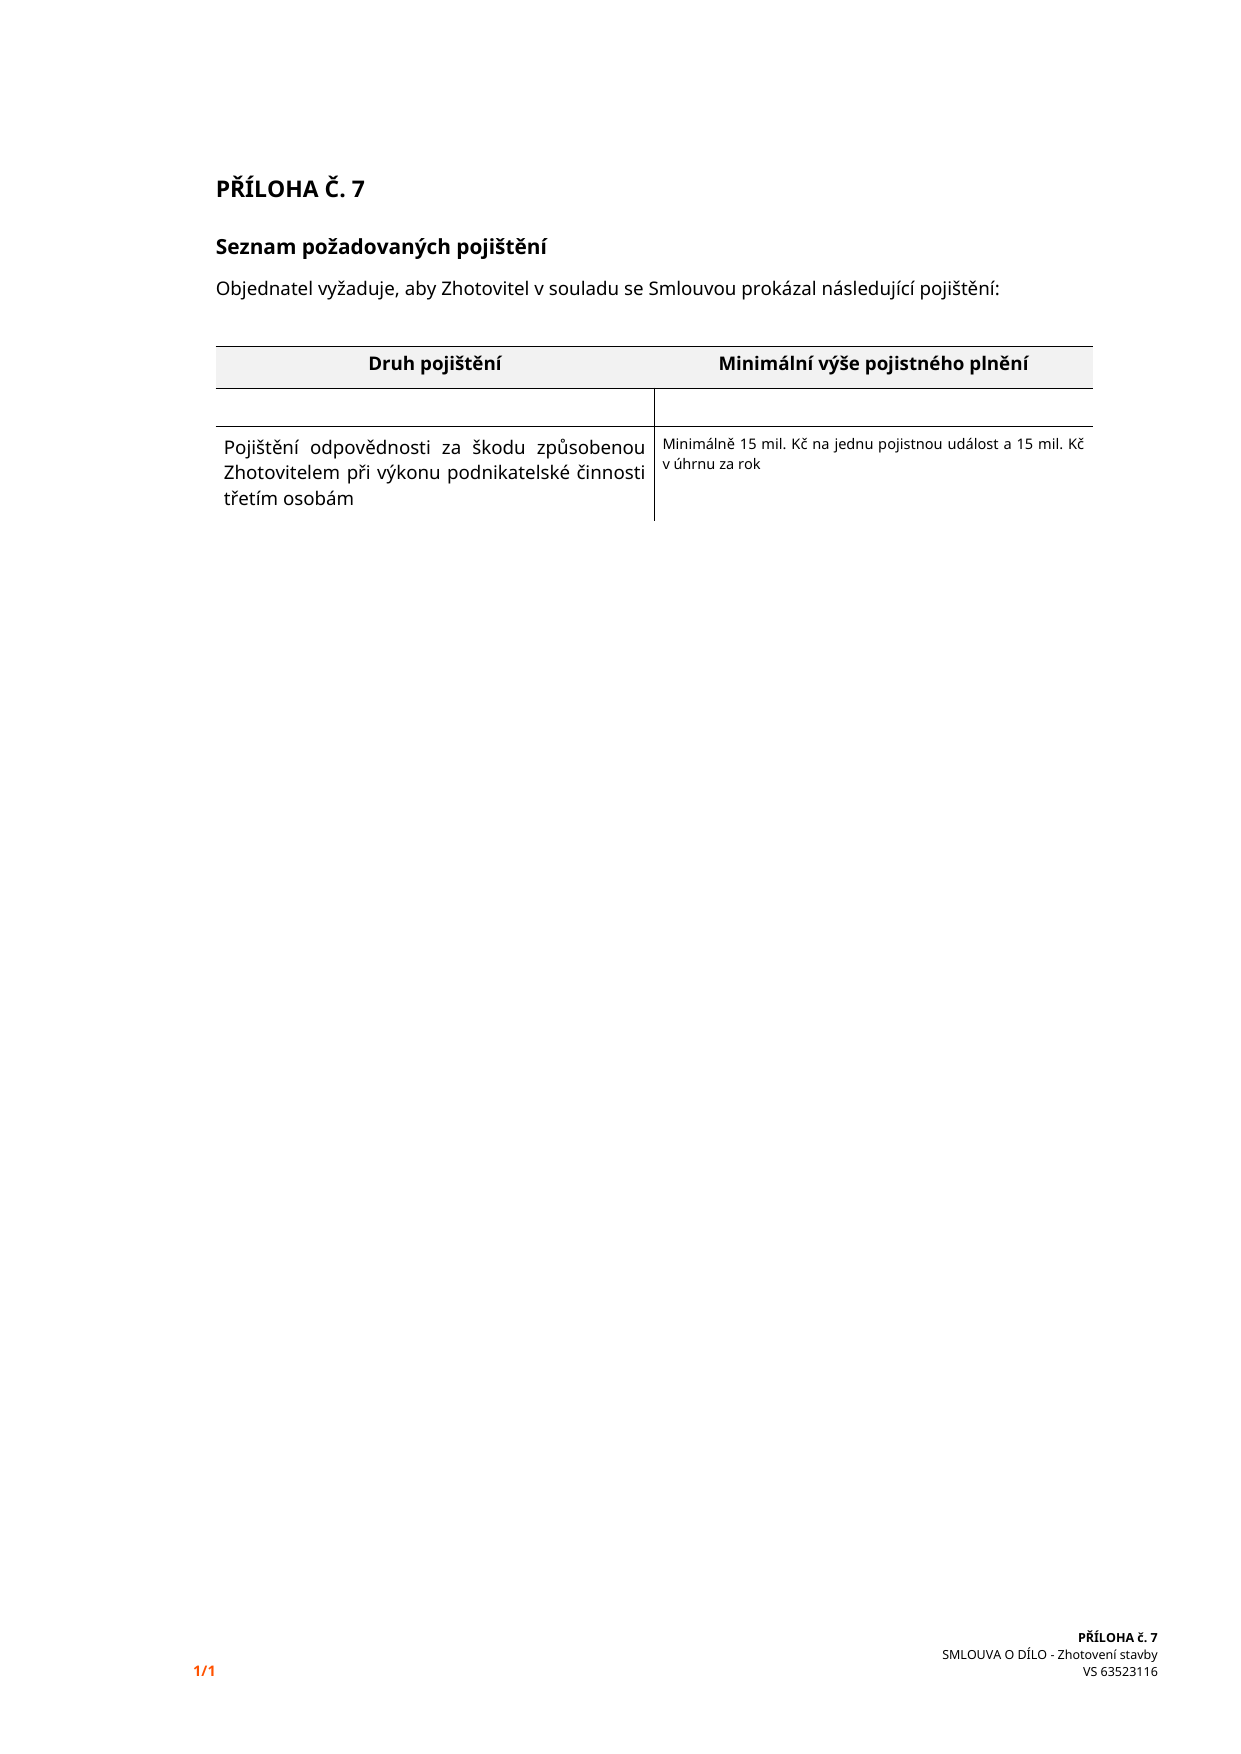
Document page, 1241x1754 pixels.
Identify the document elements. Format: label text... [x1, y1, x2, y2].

table_header Minimální výše pojistného plnění [654, 347, 1093, 388]
table_cell Minimálně 15 mil. Kč na jednu pojistnou událost a 15 mil. Kč v úhrnu za rok [655, 427, 1093, 521]
table_header Druh pojištění [216, 347, 654, 388]
text Příloha č. 7 [216, 172, 1093, 204]
table_cell [655, 389, 1093, 426]
table_cell Pojištění odpovědnosti za škodu způsobenou Zhotovitelem při výkonu podnikatelské činnosti třetím osobám [216, 427, 654, 521]
text Objednatel vyžaduje, aby Zhotovitel v souladu se Smlouvou prokázal následující pojištění: [216, 276, 1093, 301]
table_cell [216, 389, 654, 426]
text Seznam požadovaných pojištění [216, 232, 1093, 260]
